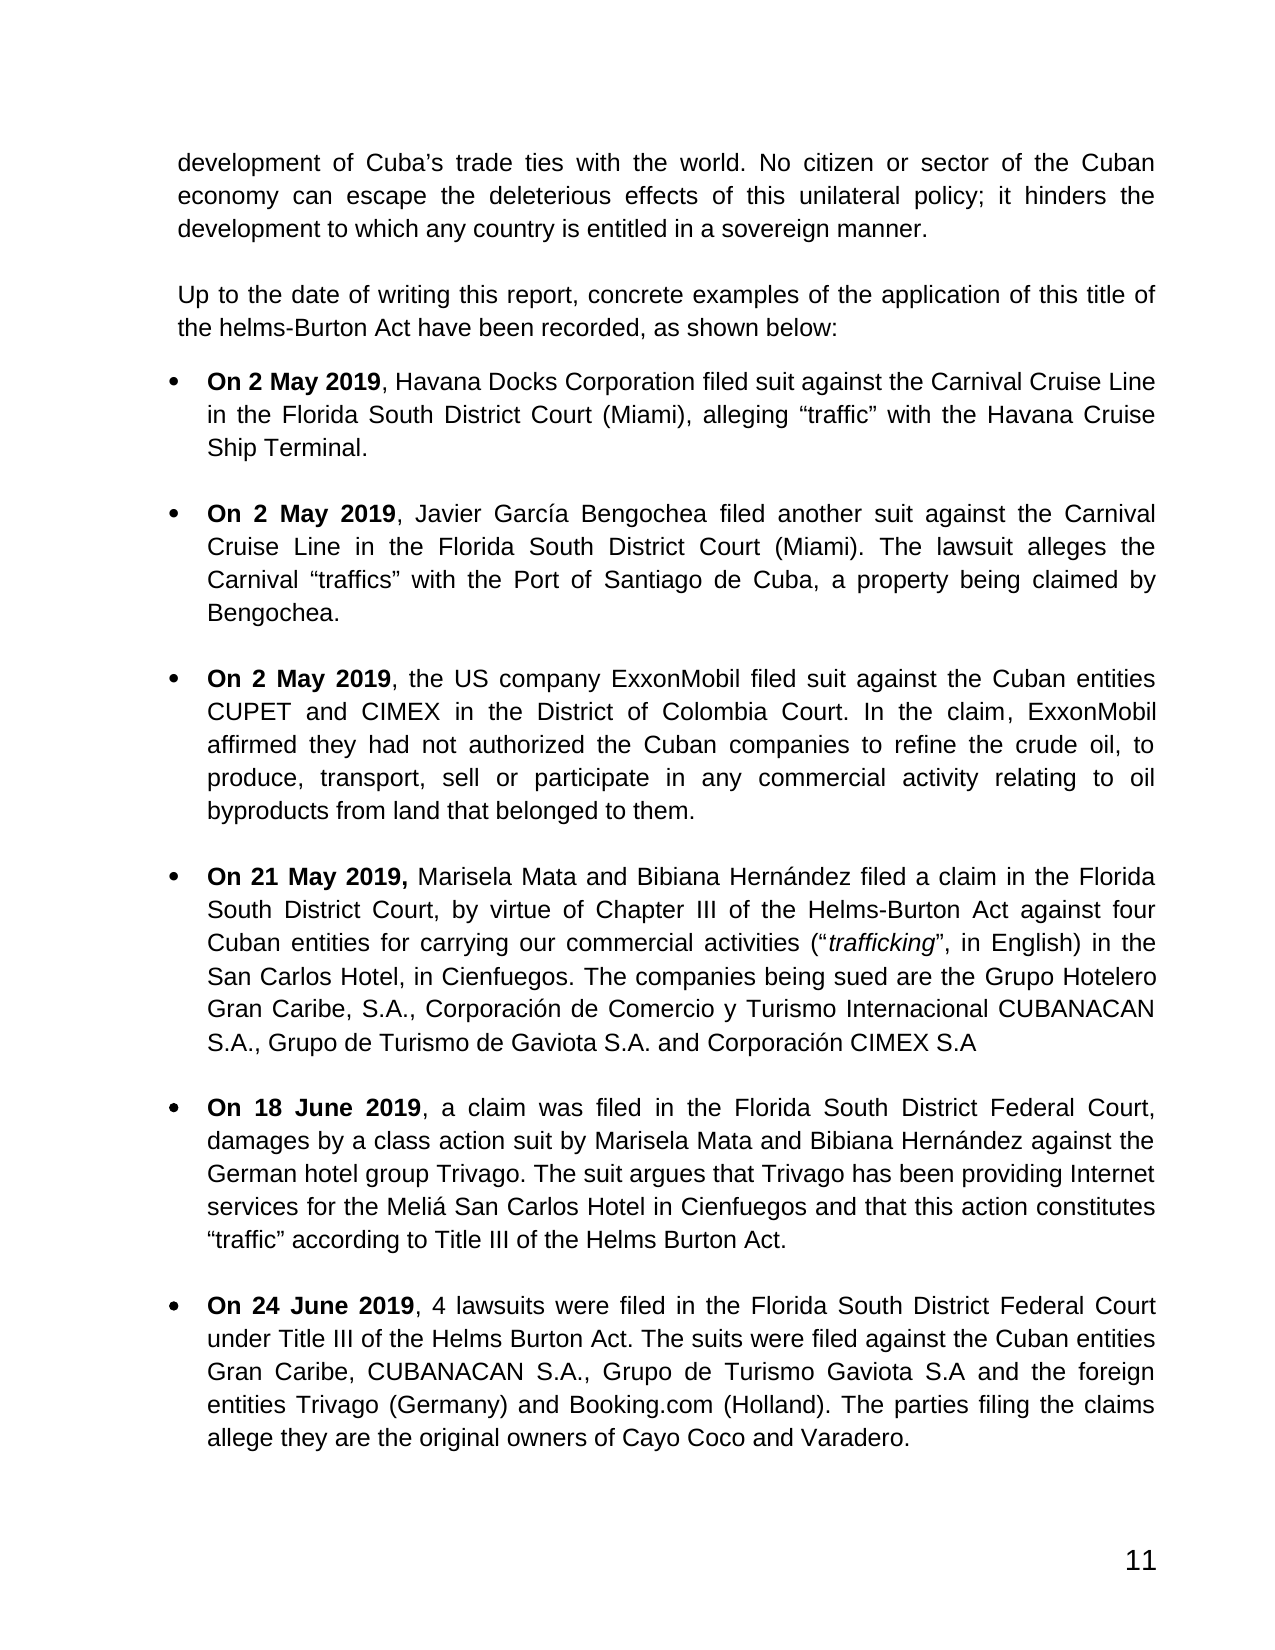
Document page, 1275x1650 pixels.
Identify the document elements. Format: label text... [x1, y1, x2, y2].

list On 2 May 2019, Javier García Bengochea filed another suit against the Carnival Cruise Line in the Florida South District Court (Miami). The lawsuit alleges the Carnival “traffics” with the Port of Santiago de Cuba, a property being claimed by Bengochea. [169, 499, 1157, 627]
list On 21 May 2019, Marisela Mata and Bibiana Hernández filed a claim in the Florida South District Court, by virtue of Chapter III of the Helms-Burton Act against four Cuban entities for carrying our commercial activities (“trafficking”, in English) in the San Carlos Hotel, in Cienfuegos. The companies being sued are the Grupo Hotelero Gran Caribe, S.A., Corporación de Comercio y Turismo Internacional CUBANACAN S.A., Grupo de Turismo de Gaviota S.A. and Corporación CIMEX S.A [169, 862, 1157, 1056]
list On 2 May 2019, Havana Docks Corporation filed suit against the Carnival Cruise Line in the Florida South District Court (Miami), alleging “traffic” with the Havana Cruise Ship Terminal. [169, 367, 1157, 462]
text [177, 148, 1157, 242]
list On 18 June 2019, a claim was filed in the Florida South District Federal Court, damages by a class action suit by Marisela Mata and Bibiana Hernández against the German hotel group Trivago. The suit argues that Trivago has been providing Internet services for the Meliá San Carlos Hotel in Cienfuegos and that this action constitutes “traffic” according to Title III of the Helms Burton Act. [169, 1093, 1157, 1254]
text Up to the date of writing this report, concrete examples of the application of this title of the helms-Burton Act have been recorded, as shown below: [177, 308, 1157, 342]
list On 24 June 2019, 4 lawsuits were filed in the Florida South District Federal Court under Title III of the Helms Burton Act. The suits were filed against the Cuban entities Gran Caribe, CUBANACAN S.A., Grupo de Turismo Gaviota S.A and the foreign entities Trivago (Germany) and Booking.com (Holland). The parties filing the claims allege they are the original owners of Cayo Coco and Varadero. [169, 1291, 1157, 1452]
list On 2 May 2019, the US company ExxonMobil filed suit against the Cuban entities CUPET and CIMEX in the District of Colombia Court. In the claim, ExxonMobil affirmed they had not authorized the Cuban companies to refine the crude oil, to produce, transport, sell or participate in any commercial activity relating to oil byproducts from land that belonged to them. [169, 664, 1157, 825]
